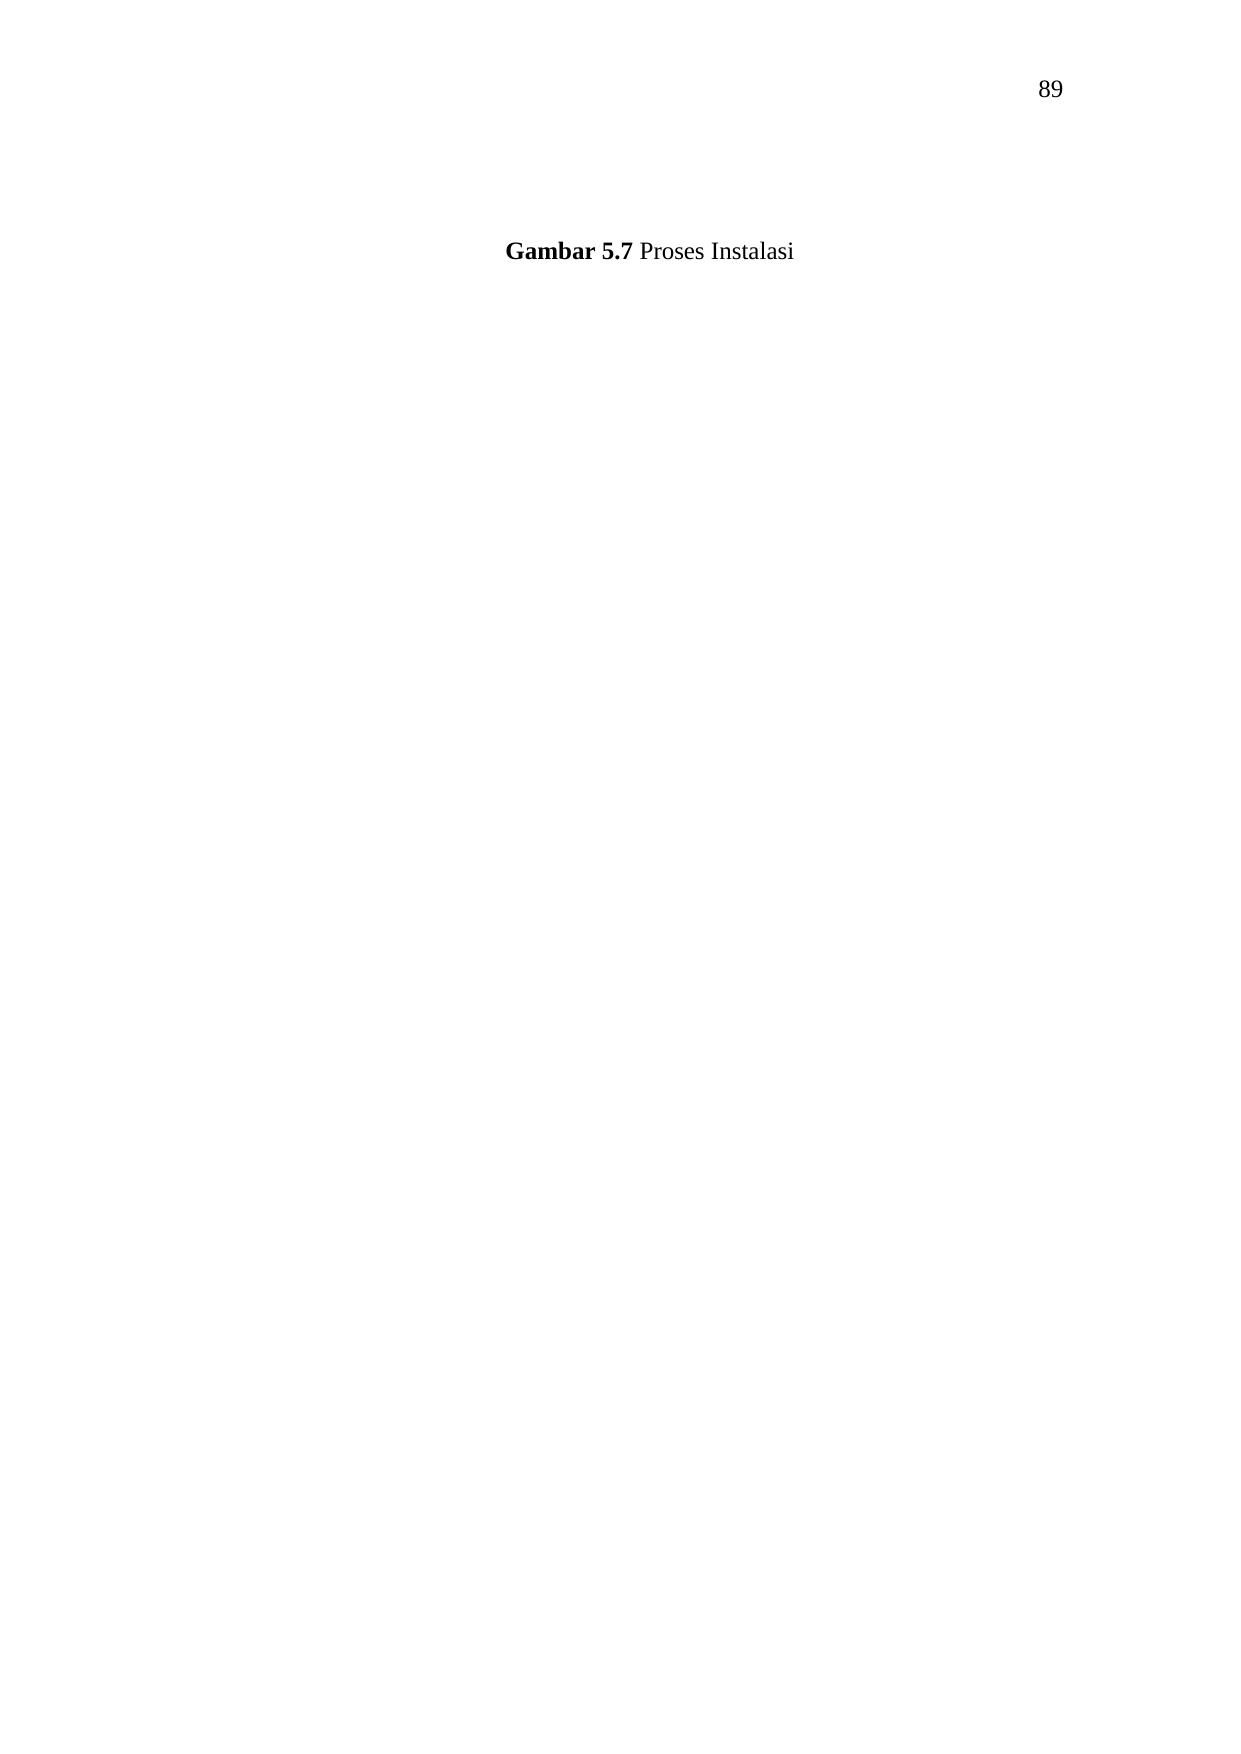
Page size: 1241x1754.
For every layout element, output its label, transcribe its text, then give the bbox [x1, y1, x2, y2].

text Gambar 5.7 Proses Instalasi [236, 236, 1063, 265]
